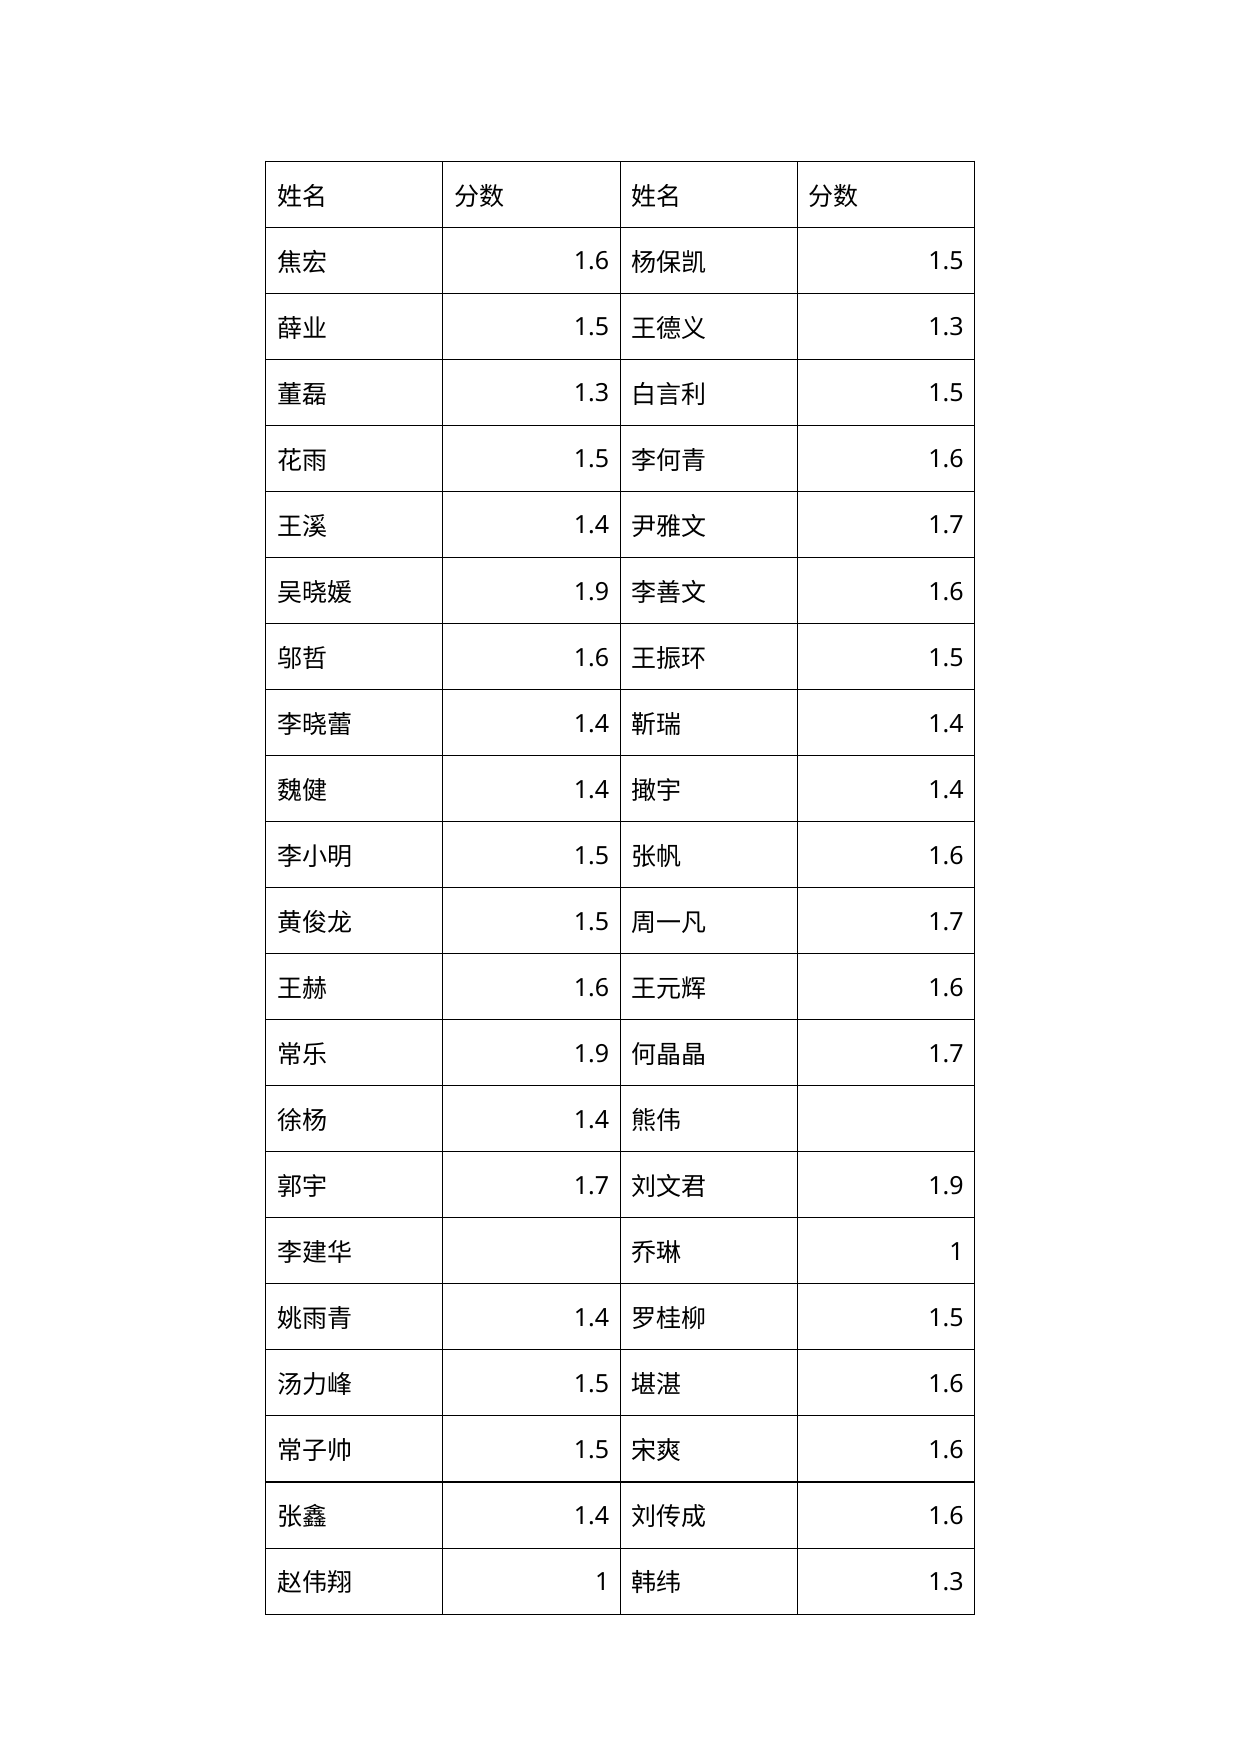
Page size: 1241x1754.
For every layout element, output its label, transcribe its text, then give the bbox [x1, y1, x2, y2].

table_cell 1.6 [798, 822, 974, 887]
table_cell 1.6 [443, 228, 620, 293]
table_cell 1.6 [443, 954, 620, 1019]
table_cell 1.7 [798, 888, 974, 953]
table_cell 1.3 [798, 294, 974, 359]
table_cell 1.5 [798, 624, 974, 689]
table_cell 1.4 [443, 1483, 620, 1547]
table_cell 1.4 [443, 1284, 620, 1349]
table_cell 1.4 [443, 756, 620, 821]
table_cell 1.4 [443, 1086, 620, 1151]
table_cell 黄俊龙 [266, 888, 442, 953]
table_cell 李晓蕾 [266, 690, 442, 755]
table_cell 白言利 [621, 360, 797, 425]
table_cell 1.7 [798, 1020, 974, 1085]
table_cell 熊伟 [621, 1086, 797, 1151]
table_cell 宋爽 [621, 1416, 797, 1481]
table_cell 吴晓媛 [266, 558, 442, 623]
table_cell 姚雨青 [266, 1284, 442, 1349]
table_cell 1.7 [443, 1152, 620, 1217]
table_cell 1.3 [443, 360, 620, 425]
table_cell 王赫 [266, 954, 442, 1019]
table_cell 杨保凯 [621, 228, 797, 293]
table_cell [443, 1218, 620, 1283]
table_cell 靳瑞 [621, 690, 797, 755]
table_header 姓名 [621, 162, 797, 227]
table_cell 1.6 [798, 1350, 974, 1415]
table_cell 1.6 [798, 426, 974, 491]
table_cell 1.6 [798, 1416, 974, 1481]
table_cell 焦宏 [266, 228, 442, 293]
table_header 分数 [798, 162, 974, 227]
table_cell 1.3 [798, 1549, 974, 1613]
table_cell 李善文 [621, 558, 797, 623]
table_cell 1.4 [798, 756, 974, 821]
table_cell 薛业 [266, 294, 442, 359]
table_cell [798, 1086, 974, 1151]
table_cell 1 [443, 1549, 620, 1613]
table_cell 1.4 [798, 690, 974, 755]
table_cell 刘传成 [621, 1483, 797, 1547]
table_cell 周一凡 [621, 888, 797, 953]
table_cell 1.5 [798, 1284, 974, 1349]
table_cell 1.5 [443, 426, 620, 491]
table_cell 尹雅文 [621, 492, 797, 557]
table_cell 常子帅 [266, 1416, 442, 1481]
table_cell 董磊 [266, 360, 442, 425]
table_cell 1.5 [443, 1416, 620, 1481]
table_cell 王德义 [621, 294, 797, 359]
table_header 分数 [443, 162, 620, 227]
table_cell 王元辉 [621, 954, 797, 1019]
table_cell 刘文君 [621, 1152, 797, 1217]
table_cell 徐杨 [266, 1086, 442, 1151]
table_cell 乔琳 [621, 1218, 797, 1283]
table_cell 王溪 [266, 492, 442, 557]
table_cell 1.5 [798, 228, 974, 293]
table_cell 1.9 [798, 1152, 974, 1217]
table_cell 撖宇 [621, 756, 797, 821]
table_cell 1.5 [443, 822, 620, 887]
table_cell 1.5 [443, 888, 620, 953]
table_cell 1.6 [798, 954, 974, 1019]
table_cell 赵伟翔 [266, 1549, 442, 1613]
table_cell 1.5 [443, 294, 620, 359]
table_cell 1 [798, 1218, 974, 1283]
table_cell 1.4 [443, 690, 620, 755]
table_cell 常乐 [266, 1020, 442, 1085]
table_cell 张鑫 [266, 1483, 442, 1547]
table_cell 1.5 [798, 360, 974, 425]
table_cell 张帆 [621, 822, 797, 887]
table_cell 1.6 [798, 558, 974, 623]
table_cell 邬哲 [266, 624, 442, 689]
table_cell 王振环 [621, 624, 797, 689]
table_cell 1.6 [798, 1483, 974, 1547]
table_cell 花雨 [266, 426, 442, 491]
table_cell 1.4 [443, 492, 620, 557]
table_header 姓名 [266, 162, 442, 227]
table_cell 李何青 [621, 426, 797, 491]
table_cell 1.5 [443, 1350, 620, 1415]
table_cell 堪湛 [621, 1350, 797, 1415]
table_cell 郭宇 [266, 1152, 442, 1217]
table_cell 李建华 [266, 1218, 442, 1283]
table_cell 李小明 [266, 822, 442, 887]
table_cell 何晶晶 [621, 1020, 797, 1085]
table_cell 汤力峰 [266, 1350, 442, 1415]
table_cell 1.6 [443, 624, 620, 689]
table_cell 韩纬 [621, 1549, 797, 1613]
table_cell 1.7 [798, 492, 974, 557]
table_cell 罗桂柳 [621, 1284, 797, 1349]
table_cell 1.9 [443, 1020, 620, 1085]
table_cell 1.9 [443, 558, 620, 623]
table_cell 魏健 [266, 756, 442, 821]
